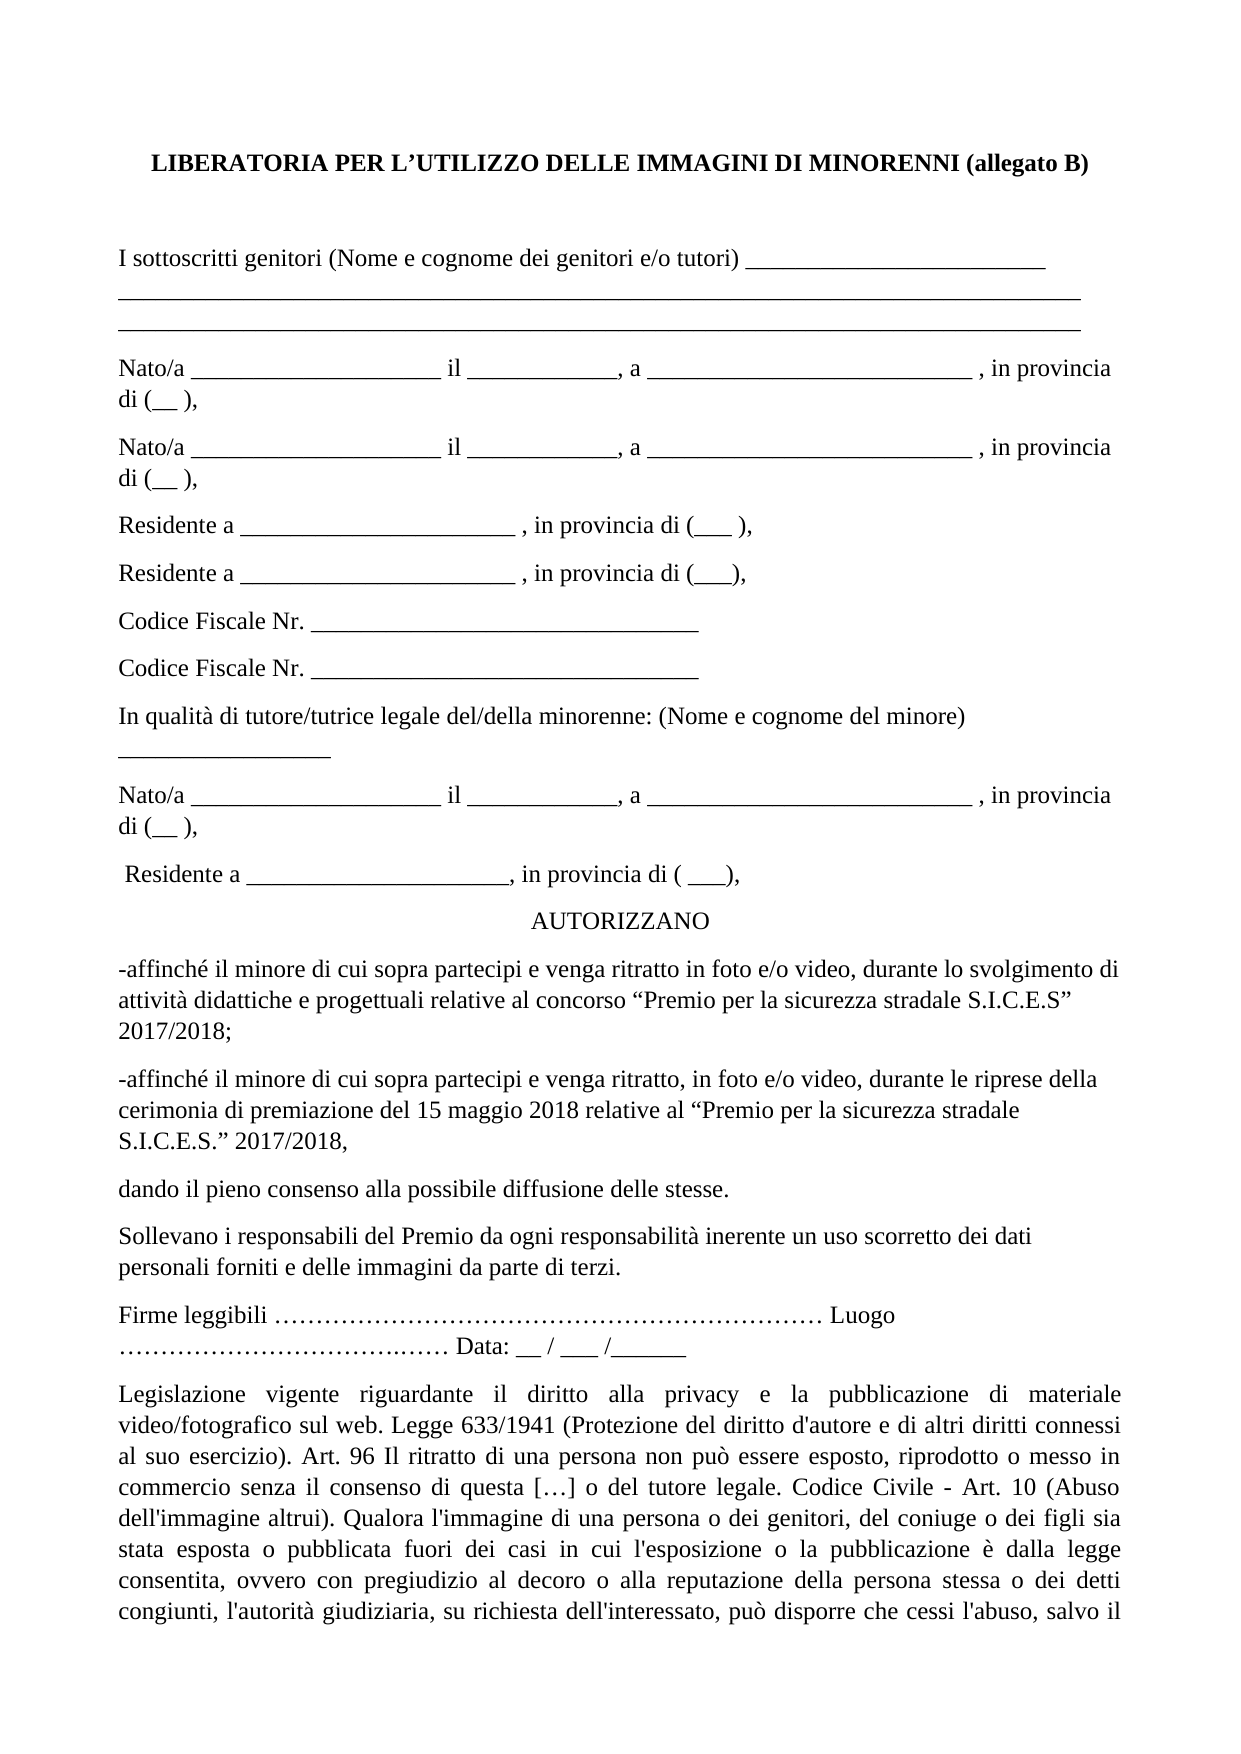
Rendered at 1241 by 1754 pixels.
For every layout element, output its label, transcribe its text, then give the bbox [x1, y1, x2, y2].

text Sollevano i responsabili del Premio da ogni responsabilità inerente un uso scorretto dei dati personali forniti e delle immagini da parte di terzi. [118, 1221, 1122, 1281]
text dando il pieno consenso alla possibile diffusione delle stesse. [118, 1174, 1122, 1202]
text Residente a ______________________ , in provincia di (___), [118, 558, 1122, 587]
text -affinché il minore di cui sopra partecipi e venga ritratto in foto e/o video, durante lo svolgimento di attività didattiche e progettuali relative al concorso “Premio per la sicurezza stradale S.I.C.E.S” 2017/2018; [118, 954, 1122, 1045]
text Residente a ______________________ , in provincia di (___ ), [118, 510, 1122, 539]
text Firme leggibili ………………………………………………………… Luogo …………………………….…… Data: __ / ___ /______ [118, 1300, 1122, 1360]
text LIBERATORIA PER L’UTILIZZO DELLE IMMAGINI DI MINORENNI (allegato B) [118, 148, 1122, 176]
text Nato/a ____________________ il ____________, a __________________________ , in provincia di (__ ), [118, 432, 1122, 491]
text In qualità di tutore/tutrice legale del/della minorenne: (Nome e cognome del minore) _________________ [118, 701, 1122, 761]
text Residente a _____________________, in provincia di ( ___), [118, 859, 1122, 887]
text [118, 1379, 1122, 1625]
text AUTORIZZANO [118, 906, 1122, 935]
text Codice Fiscale Nr. _______________________________ [118, 606, 1122, 634]
text Nato/a ____________________ il ____________, a __________________________ , in provincia di (__ ), [118, 353, 1122, 413]
text I sottoscritti genitori (Nome e cognome dei genitori e/o tutori) ________________________ _____________________________________________________________________________ _____________________________________________________________________________ [118, 243, 1122, 334]
text -affinché il minore di cui sopra partecipi e venga ritratto, in foto e/o video, durante le riprese della cerimonia di premiazione del 15 maggio 2018 relative al “Premio per la sicurezza stradale S.I.C.E.S.” 2017/2018, [118, 1064, 1122, 1155]
text Nato/a ____________________ il ____________, a __________________________ , in provincia di (__ ), [118, 780, 1122, 840]
text Codice Fiscale Nr. _______________________________ [118, 653, 1122, 682]
